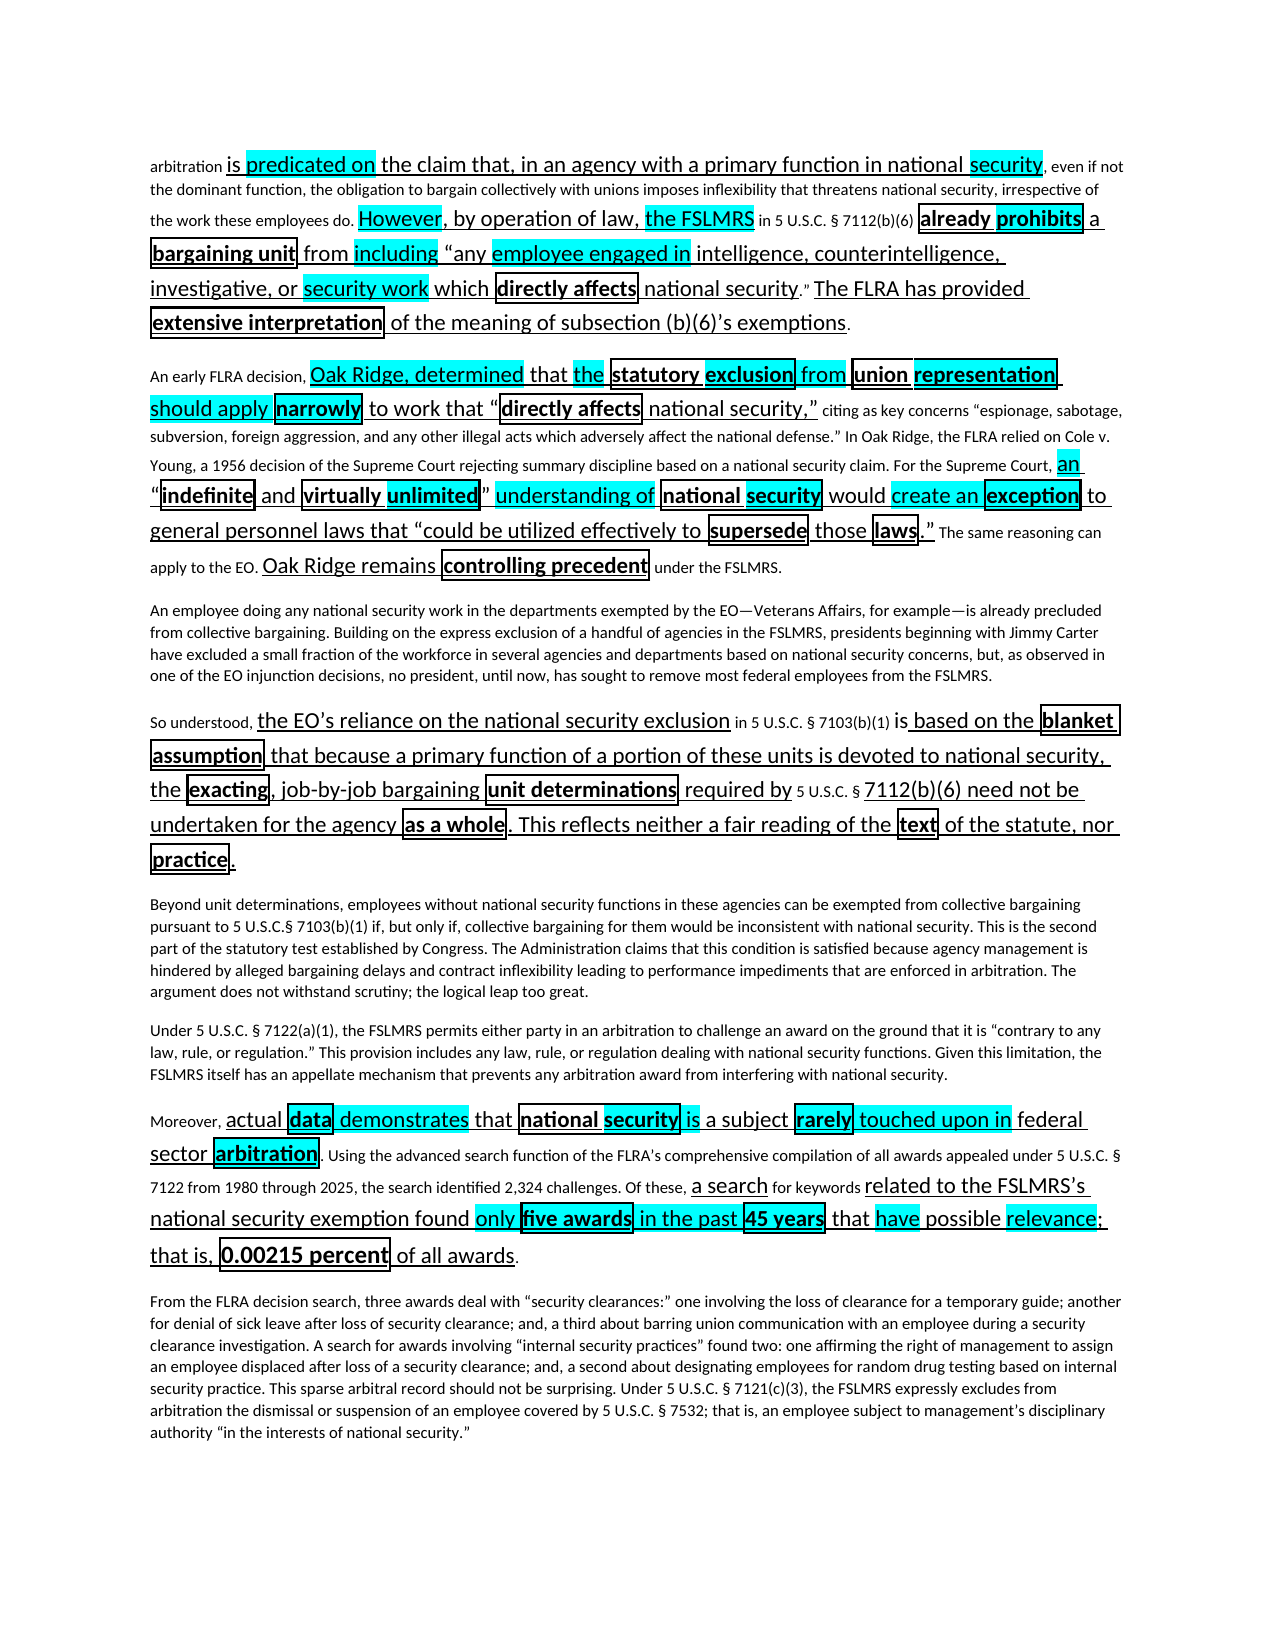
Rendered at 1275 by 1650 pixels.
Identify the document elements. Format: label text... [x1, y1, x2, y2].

text Under 5 U.S.C. § 7122(a)(1), the FSLMRS permits either party in an arbitration to challenge an award on the ground that it is “contrary to any law, rule, or regulation.” This provision includes any law, rule, or regulation dealing with national security functions. Given this limitation, the FSLMRS itself has an appellate mechanism that prevents any arbitration award from interfering with national security. [150, 1020, 1125, 1084]
text Moreover, actual data demonstrates that national security is a subject rarely touched upon in federal sector arbitration. Using the advanced search function of the FLRA’s comprehensive compilation of all awards appealed under 5 U.S.C. § 7122 from 1980 through 2025, the search identified 2,324 challenges. Of these, a search for keywords related to the FSLMRS’s national security exemption found only five awards in the past 45 years that have possible relevance; that is, 0.00215 percent of all awards. [150, 1103, 1125, 1272]
text From the FLRA decision search, three awards deal with “security clearances:” one involving the loss of clearance for a temporary guide; another for denial of sick leave after loss of security clearance; and, a third about barring union communication with an employee during a security clearance investigation. A search for awards involving “internal security practices” found two: one affirming the right of management to assign an employee displaced after loss of a security clearance; and, a second about designating employees for random drug testing based on internal security practice. This sparse arbitral record should not be surprising. Under 5 U.S.C. § 7121(c)(3), the FSLMRS expressly excludes from arbitration the dismissal or suspension of an employee covered by 5 U.S.C. § 7532; that is, an employee subject to management’s disciplinary authority “in the interests of national security.” [150, 1291, 1125, 1443]
text An employee doing any national security work in the departments exempted by the EO—Veterans Affairs, for example—is already precluded from collective bargaining. Building on the express exclusion of a handful of agencies in the FSLMRS, presidents beginning with Jimmy Carter have excluded a small fraction of the workforce in several agencies and departments based on national security concerns, but, as observed in one of the EO injunction decisions, no president, until now, has sought to remove most federal employees from the FSLMRS. [150, 600, 1125, 686]
text So understood, the EO’s reliance on the national security exclusion in 5 U.S.C. § 7103(b)(1) is based on the blanket assumption that because a primary function of a portion of these units is devoted to national security, the exacting, job-by-job bargaining unit determinations required by 5 U.S.C. § 7112(b)(6) need not be undertaken for the agency as a whole. This reflects neither a fair reading of the text of the statute, nor practice. [150, 704, 1125, 875]
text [150, 150, 1125, 339]
text An early FLRA decision, Oak Ridge, determined that the statutory exclusion from union representation should apply narrowly to work that “directly affects national security,” citing as key concerns “espionage, sabotage, subversion, foreign aggression, and any other illegal acts which adversely affect the national defense.” In Oak Ridge, the FLRA relied on Cole v. Young, a 1956 decision of the Supreme Court rejecting summary discipline based on a national security claim. For the Supreme Court, an “indefinite and virtually unlimited” understanding of national security would create an exception to general personnel laws that “could be utilized effectively to supersede those laws.” The same reasoning can apply to the EO. Oak Ridge remains controlling precedent under the FSLMRS. [150, 358, 1125, 581]
text Beyond unit determinations, employees without national security functions in these agencies can be exempted from collective bargaining pursuant to 5 U.S.C.§ 7103(b)(1) if, but only if, collective bargaining for them would be inconsistent with national security. This is the second part of the statutory test established by Congress. The Administration claims that this condition is satisfied because agency management is hindered by alleged bargaining delays and contract inflexibility leading to performance impediments that are enforced in arbitration. The argument does not withstand scrutiny; the logical leap too great. [150, 894, 1125, 1002]
